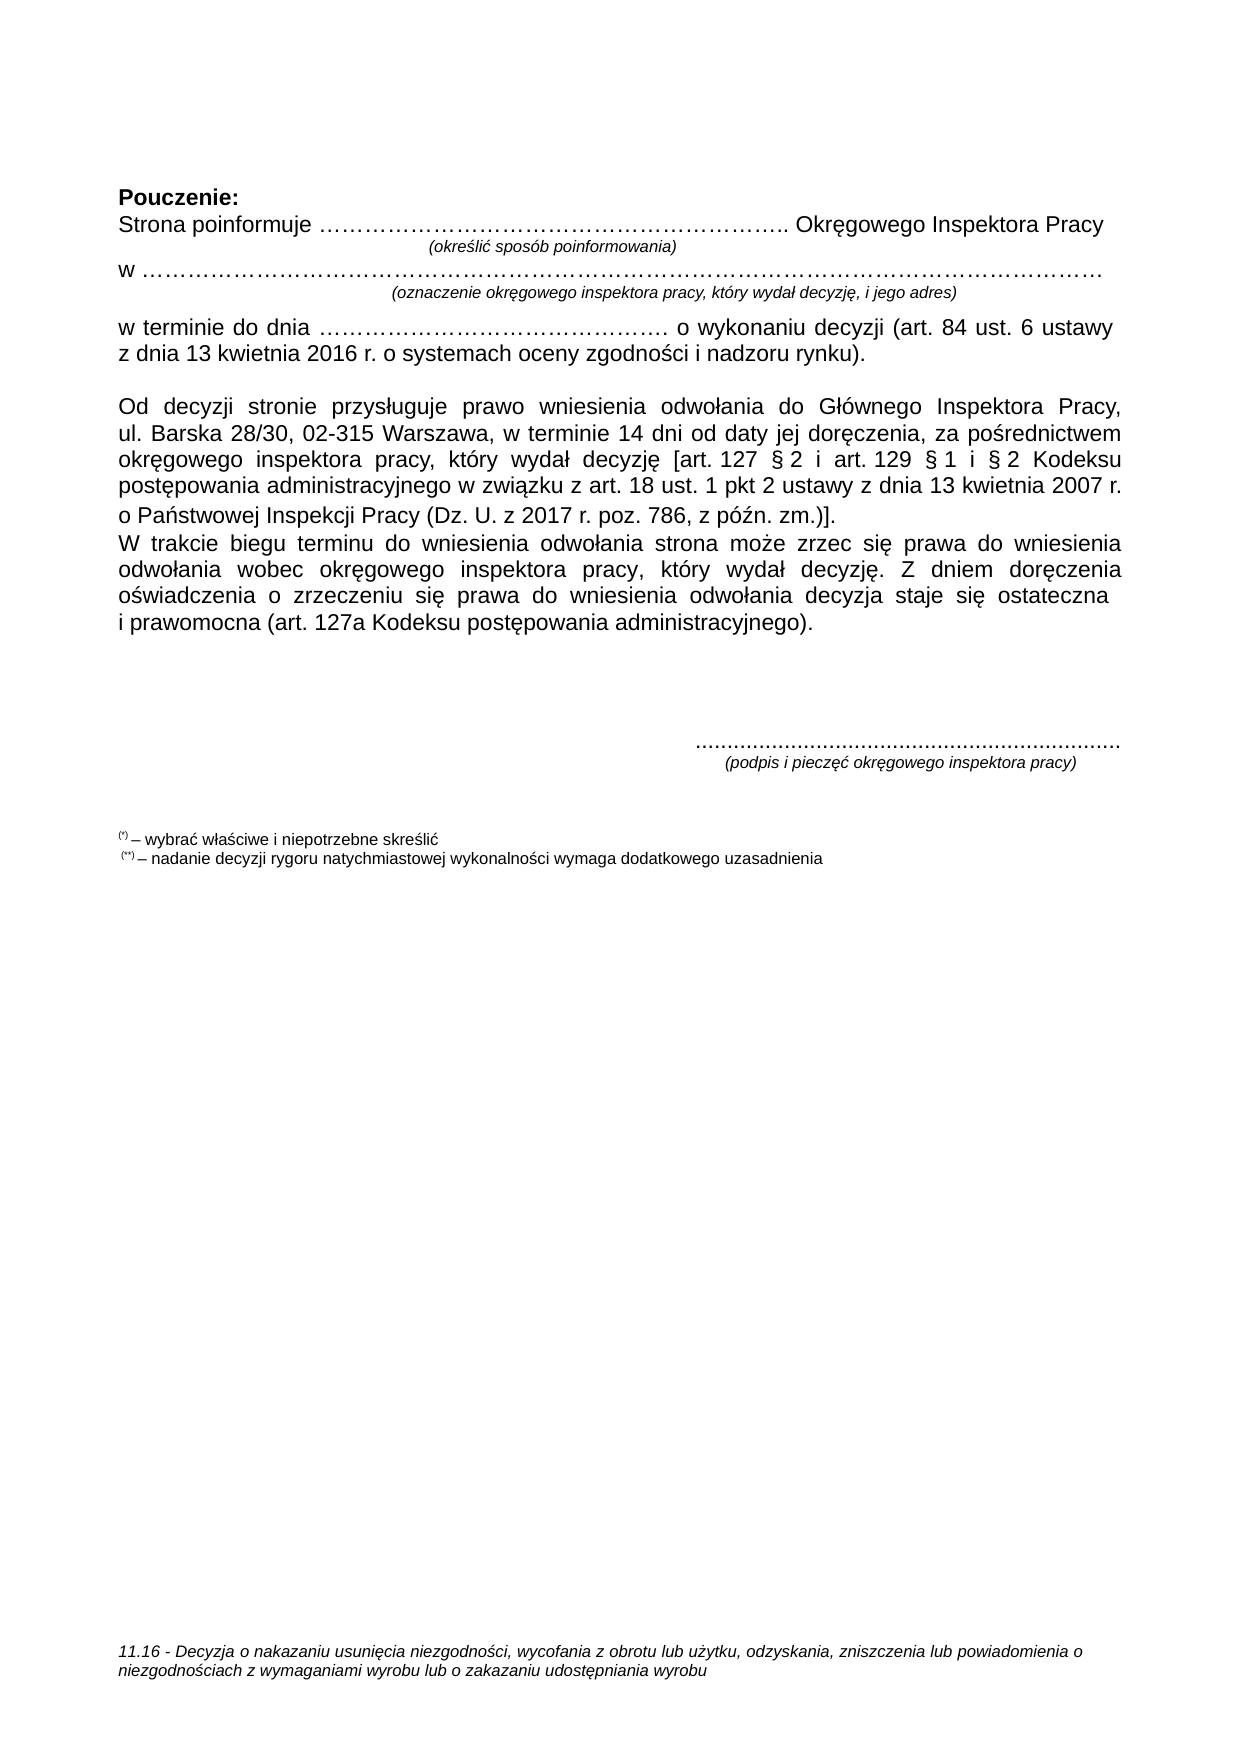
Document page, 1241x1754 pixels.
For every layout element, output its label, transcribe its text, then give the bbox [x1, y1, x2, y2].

text Strona poinformuje …………………………………………………….. Okręgowego Inspektora Pracy [118, 211, 1122, 237]
text Pouczenie: [118, 184, 1122, 211]
text Od decyzji stronie przysługuje prawo wniesienia odwołania do Głównego Inspektora Pracy, ul. Barska 28/30, 02-315 Warszawa, w terminie 14 dni od daty jej doręczenia, za pośrednictwem okręgowego inspektora pracy, który wydał decyzję [art. 127 § 2 i art. 129 § 1 i § 2 Kodeksu postępowania administracyjnego w związku z art. 18 ust. 1 pkt 2 ustawy z dnia 13 kwietnia 2007 r. o Państwowej Inspekcji Pracy (Dz. U. z 2017 r. poz. 786, z późn. zm.)]. [118, 393, 1122, 530]
text (określić sposób poinformowania) [118, 237, 1122, 256]
text w ……………………………………………………………………………………………………………… [118, 256, 1122, 282]
text (*) – wybrać właściwe i niepotrzebne skreślić [118, 830, 1122, 849]
text W trakcie biegu terminu do wniesienia odwołania strona może zrzec się prawa do wniesienia odwołania wobec okręgowego inspektora pracy, który wydał decyzję. Z dniem doręczenia oświadczenia o zrzeczeniu się prawa do wniesienia odwołania decyzja staje się ostateczna i prawomocna (art. 127a Kodeksu postępowania administracyjnego). [118, 530, 1122, 635]
text ................................................................... [694, 727, 1122, 753]
text (**) – nadanie decyzji rygoru natychmiastowej wykonalności wymaga dodatkowego uzasadnienia [118, 849, 1122, 868]
text w terminie do dnia ………………………………………. o wykonaniu decyzji (art. 84 ust. 6 ustawy z dnia 13 kwietnia 2016 r. o systemach oceny zgodności i nadzoru rynku). [118, 314, 1122, 367]
text (podpis i pieczęć okręgowego inspektora pracy) [679, 753, 1122, 772]
text (oznaczenie okręgowego inspektora pracy, który wydał decyzję, i jego adres) [118, 282, 1122, 302]
